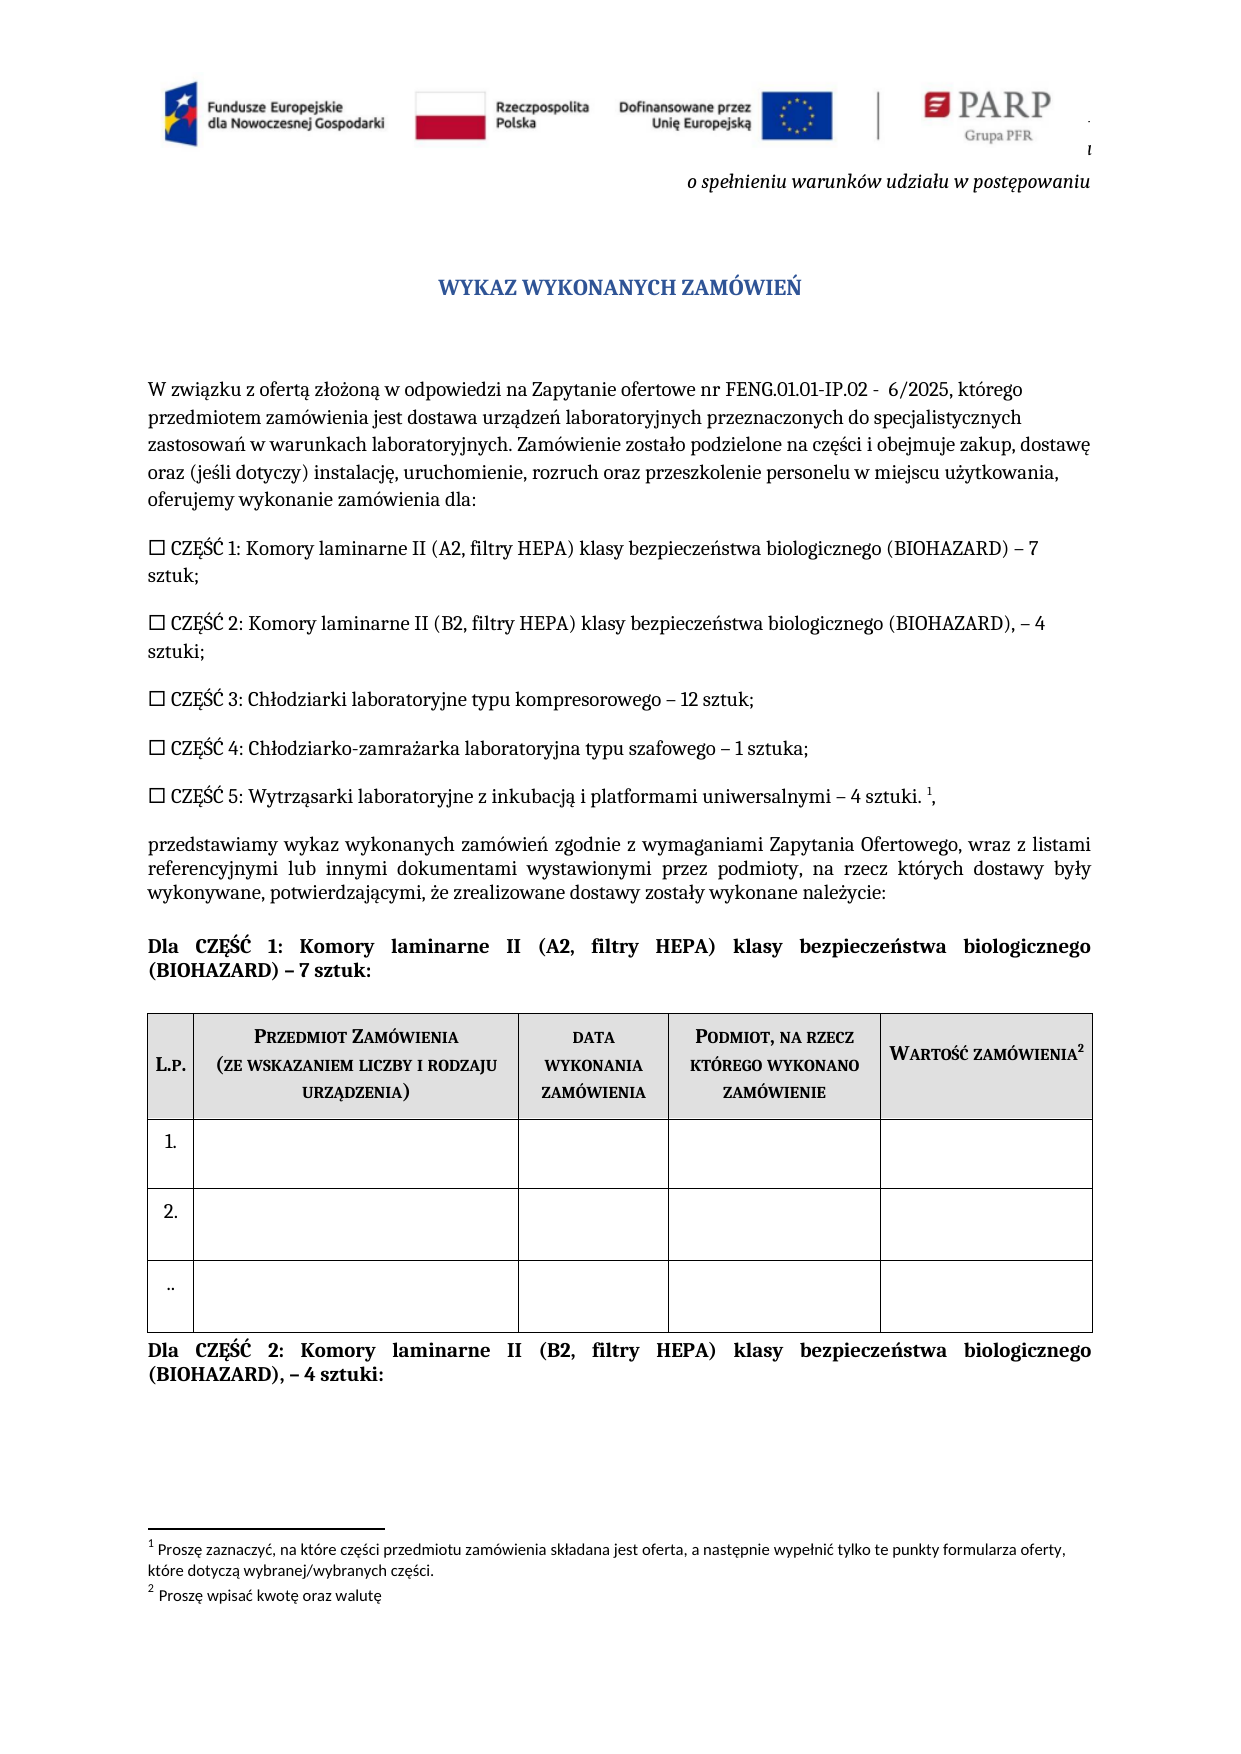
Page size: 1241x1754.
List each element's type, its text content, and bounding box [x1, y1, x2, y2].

text CZĘŚĆ 5: Wytrząsarki laboratoryjne z inkubacją i platformami uniwersalnymi – 4 sztuki. , [148, 784, 1092, 808]
table_header Podmiot, na rzecz którego wykonano zamówienie [669, 1014, 880, 1118]
table_cell [881, 1189, 1092, 1260]
table_cell [881, 1120, 1092, 1188]
table_header Wartość zamówienia [881, 1014, 1092, 1118]
text CZĘŚĆ 1: Komory laminarne II (A2, filtry HEPA) klasy bezpieczeństwa biologicznego (BIOHAZARD) – 7 sztuk; [148, 536, 1092, 588]
table_cell [519, 1189, 668, 1260]
table_cell [669, 1189, 880, 1260]
table_cell [669, 1120, 880, 1188]
table_cell [194, 1261, 518, 1332]
text WYKAZ WYKONANYCH ZAMÓWIEŃ [148, 275, 1092, 301]
table_cell 1. [148, 1120, 193, 1188]
table_cell [881, 1261, 1092, 1332]
table_header data wykonania zamówienia [519, 1014, 668, 1118]
list Dla CZĘŚĆ 2: Komory laminarne II (B2, filtry HEPA) klasy bezpieczeństwa biologicznego (BIOHAZARD), – 4 sztuki: [148, 1339, 1092, 1387]
table_cell [194, 1189, 518, 1260]
table_header L.p. [148, 1014, 193, 1118]
table_cell .. [148, 1261, 193, 1332]
table_cell [519, 1120, 668, 1188]
text CZĘŚĆ 2: Komory laminarne II (B2, filtry HEPA) klasy bezpieczeństwa biologicznego (BIOHAZARD), – 4 sztuki; [148, 612, 1092, 663]
table_header Przedmiot Zamówienia (ze wskazaniem liczby i rodzaju urządzenia) [194, 1014, 518, 1118]
text CZĘŚĆ 4: Chłodziarko-zamrażarka laboratoryjna typu szafowego – 1 sztuka; [148, 736, 1092, 760]
table_cell 2. [148, 1189, 193, 1260]
text przedstawiamy wykaz wykonanych zamówień zgodnie z wymaganiami Zapytania Ofertowego, wraz z listami referencyjnymi lub innymi dokumentami wystawionymi przez podmioty, na rzecz których dostawy były wykonywane, potwierdzającymi, że zrealizowane dostawy zostały wykonane należycie: [148, 833, 1092, 905]
text W związku z ofertą złożoną w odpowiedzi na Zapytanie ofertowe nr FENG.01.01-IP.02 - 6/2025, którego przedmiotem zamówienia jest dostawa urządzeń laboratoryjnych przeznaczonych do specjalistycznych zastosowań w warunkach laboratoryjnych. Zamówienie zostało podzielone na części i obejmuje zakup, dostawę oraz (jeśli dotyczy) instalację, uruchomienie, rozruch oraz przeszkolenie personelu w miejscu użytkowania, oferujemy wykonanie zamówienia dla: [148, 378, 1092, 512]
list Dla CZĘŚĆ 1: Komory laminarne II (A2, filtry HEPA) klasy bezpieczeństwa biologicznego (BIOHAZARD) – 7 sztuk: [148, 935, 1092, 983]
table_cell [519, 1261, 668, 1332]
table_cell [194, 1120, 518, 1188]
table_cell [669, 1261, 880, 1332]
picture [147, 71, 1088, 162]
text CZĘŚĆ 3: Chłodziarki laboratoryjne typu kompresorowego – 12 sztuk; [148, 688, 1092, 712]
